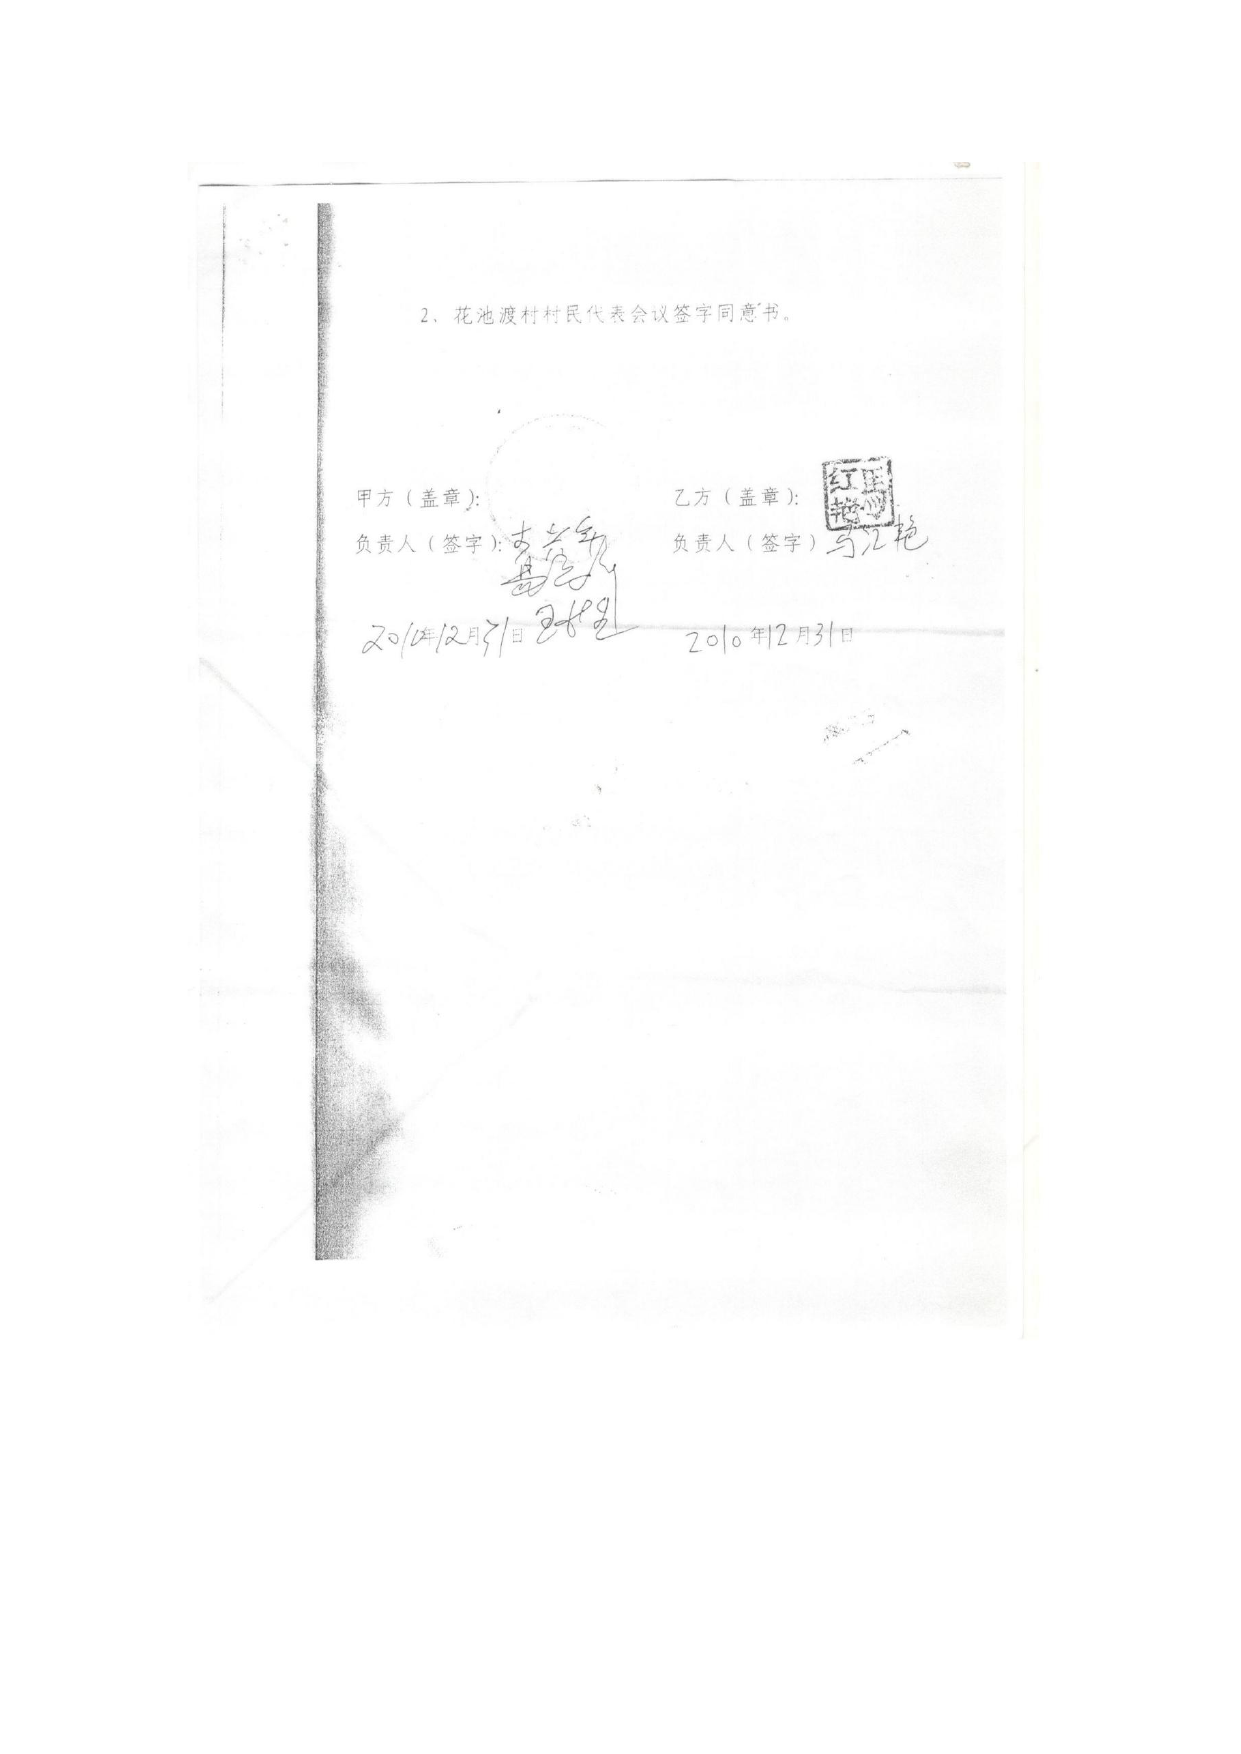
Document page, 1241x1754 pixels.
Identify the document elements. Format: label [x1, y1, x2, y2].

picture [187, 162, 1052, 1351]
